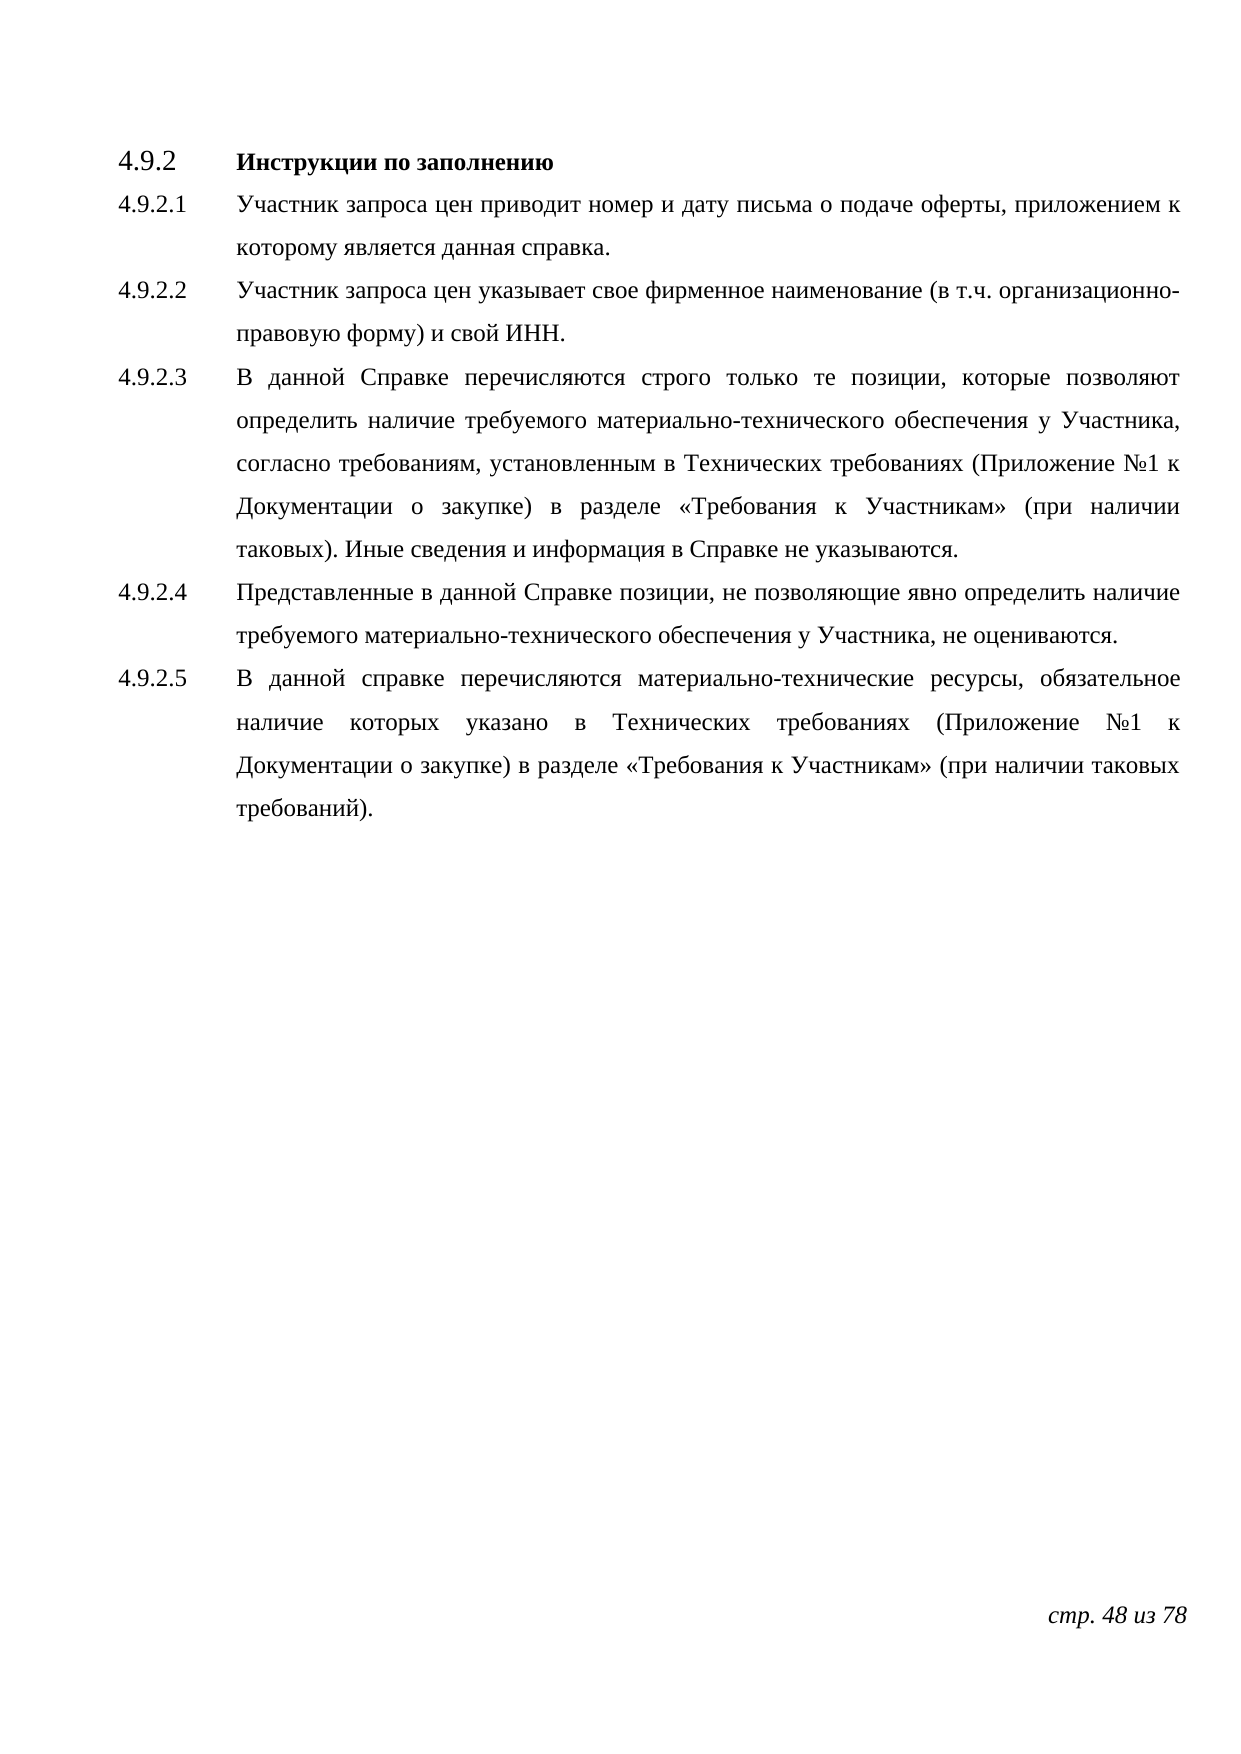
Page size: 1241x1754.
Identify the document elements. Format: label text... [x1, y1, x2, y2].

list В данной Справке перечисляются строго только те позиции, которые позволяют определить наличие требуемого материально-технического обеспечения у Участника, согласно требованиям, установленным в Технических требованиях (Приложение №1 к Документации о закупке) в разделе «Требования к Участникам» (при наличии таковых). Иные сведения и информация в Справке не указываются. [118, 362, 1181, 563]
text Участник запроса цен приводит номер и дату письма о подаче оферты, приложением к которому является данная справка. [118, 189, 1181, 261]
text Участник запроса цен указывает свое фирменное наименование (в т.ч. организационно-правовую форму) и свой ИНН. [118, 275, 1181, 347]
list Представленные в данной Справке позиции, не позволяющие явно определить наличие требуемого материально-технического обеспечения у Участника, не оцениваются. [118, 577, 1181, 649]
text Инструкции по заполнению [118, 143, 1181, 177]
text В данной справке перечисляются материально-технические ресурсы, обязательное наличие которых указано в Технических требованиях (Приложение №1 к Документации о закупке) в разделе «Требования к Участникам» (при наличии таковых требований). [118, 663, 1181, 822]
